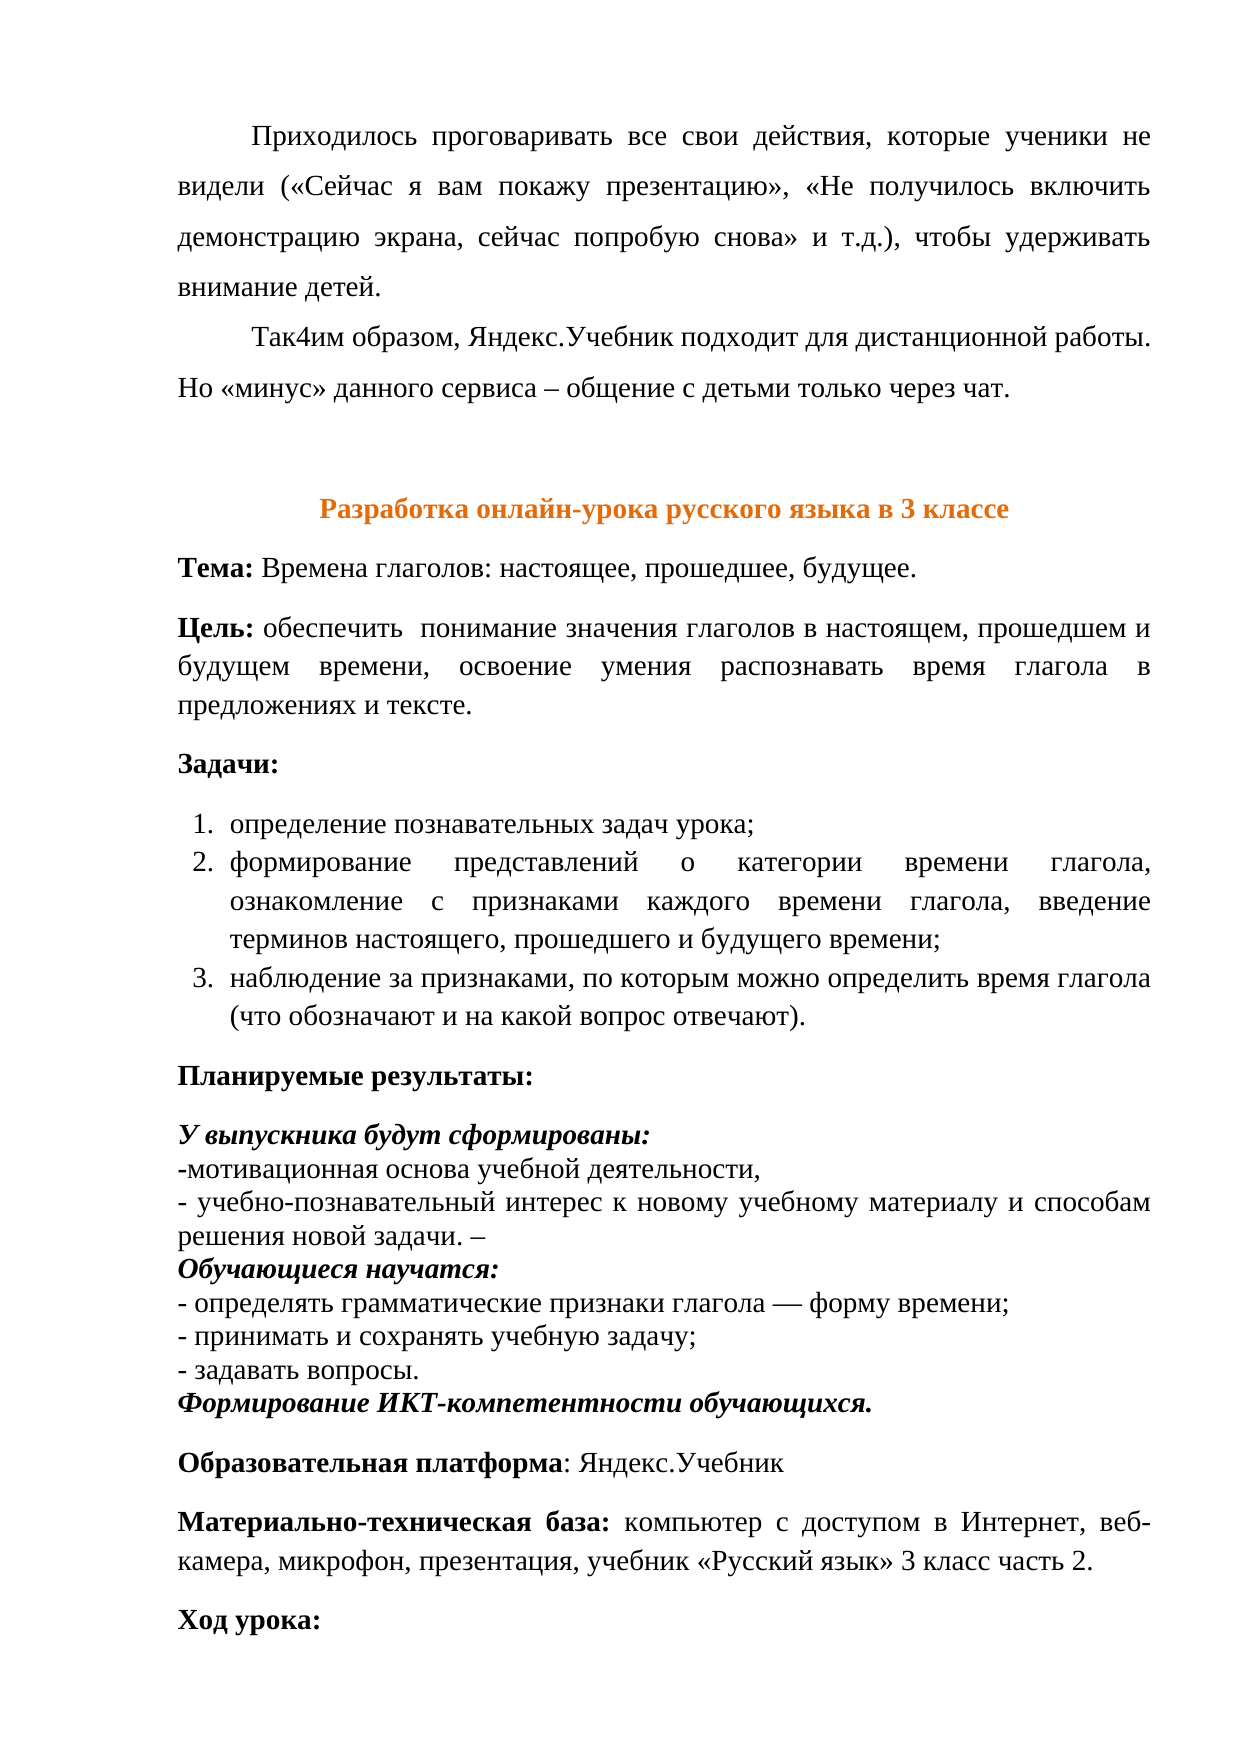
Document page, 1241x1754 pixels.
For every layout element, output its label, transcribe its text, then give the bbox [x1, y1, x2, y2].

list формирование представлений о категории времени глагола, ознакомление с признаками каждого времени глагола, введение терминов настоящего, прошедшего и будущего времени; [192, 844, 1152, 955]
text Задачи: [177, 746, 1152, 780]
text У выпускника будут сформированы: [177, 1117, 1152, 1151]
text -мотивационная основа учебной деятельности, [177, 1151, 1152, 1184]
text Тема: Времена глаголов: настоящее, прошедшее, будущее. [177, 551, 1152, 584]
text Материально-техническая база: компьютер с доступом в Интернет, веб-камера, микрофон, презентация, учебник «Русский язык» 3 класс часть 2. [177, 1504, 1152, 1576]
text - определять грамматические признаки глагола — форму времени; [177, 1285, 1152, 1318]
text Так4им образом, Яндекс.Учебник подходит для дистанционной работы. Но «минус» данного сервиса – общение с детьми только через чат. [177, 319, 1152, 403]
text Обучающиеся научатся: [177, 1251, 1152, 1285]
text Разработка онлайн-урока русского языка в 3 классе [177, 491, 1152, 525]
text Формирование ИКТ-компетентности обучающихся. [177, 1386, 1152, 1419]
text Приходилось проговаривать все свои действия, которые ученики не видели («Сейчас я вам покажу презентацию», «Не получилось включить демонстрацию экрана, сейчас попробую снова» и т.д.), чтобы удерживать внимание детей. [177, 118, 1152, 303]
list наблюдение за признаками, по которым можно определить время глагола (что обозначают и на какой вопрос отвечают). [192, 960, 1152, 1032]
text Цель: обеспечить понимание значения глаголов в настоящем, прошедшем и будущем времени, освоение умения распознавать время глагола в предложениях и тексте. [177, 610, 1152, 721]
text - учебно-познавательный интерес к новому учебному материалу и способам решения новой задачи. – [177, 1184, 1152, 1251]
list определение познавательных задач урока; [192, 806, 1152, 839]
text Ход урока: [177, 1602, 1152, 1636]
text Планируемые результаты: [177, 1058, 1152, 1091]
text Образовательная платформа: Яндекс.Учебник [177, 1445, 1152, 1478]
text - задавать вопросы. [177, 1352, 1152, 1386]
text - принимать и сохранять учебную задачу; [177, 1318, 1152, 1352]
